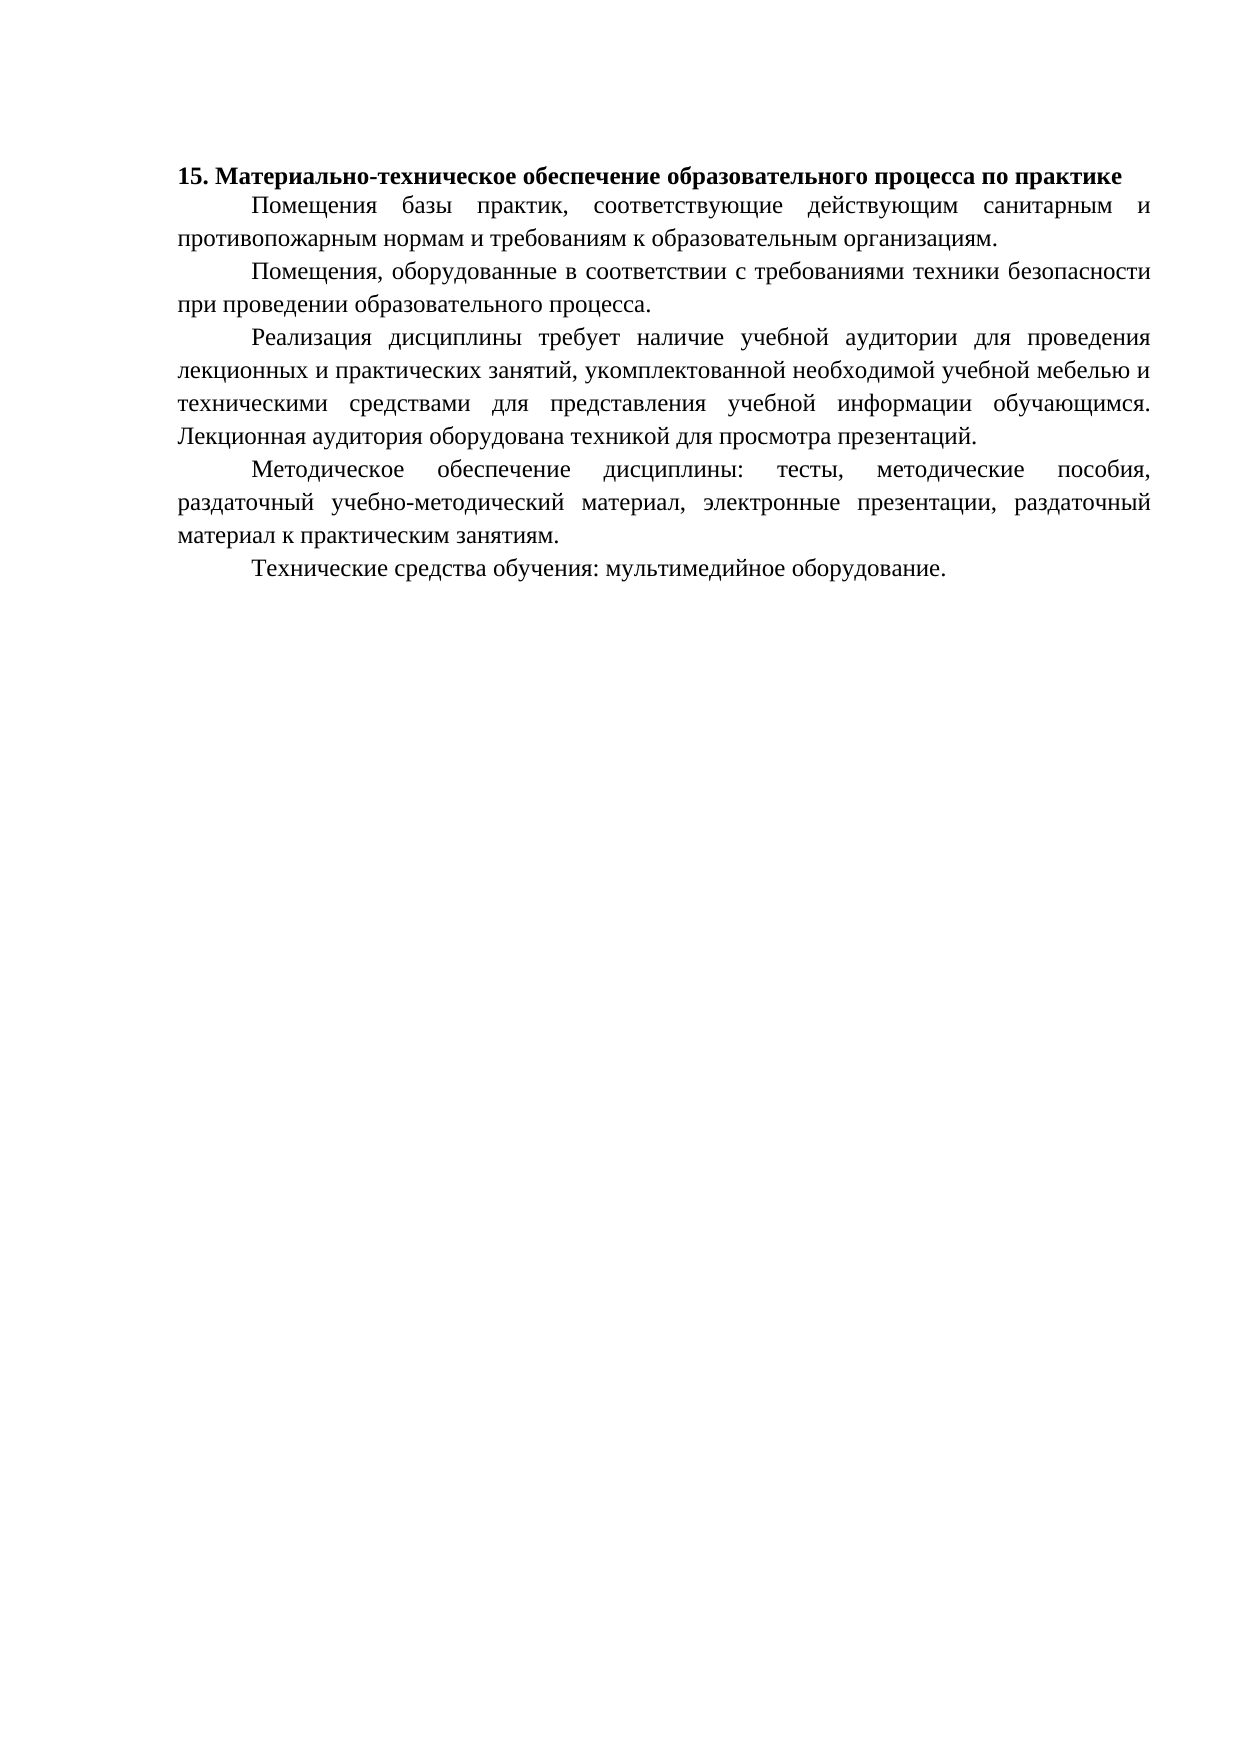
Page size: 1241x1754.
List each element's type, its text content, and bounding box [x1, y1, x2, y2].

text Методическое обеспечение дисциплины: тесты, методические пособия, раздаточный учебно-методический материал, электронные презентации, раздаточный материал к практическим занятиям. [177, 454, 1152, 549]
text 15. Материально-техническое обеспечение образовательного процесса по практике [177, 161, 1152, 190]
text Реализация дисциплины требует наличие учебной аудитории для проведения лекционных и практических занятий, укомплектованной необходимой учебной мебелью и техническими средствами для представления учебной информации обучающимся. Лекционная аудитория оборудована техникой для просмотра презентаций. [177, 322, 1152, 450]
text Технические средства обучения: мультимедийное оборудование. [177, 553, 1152, 582]
text Помещения, оборудованные в соответствии с требованиями техники безопасности при проведении образовательного процесса. [177, 256, 1152, 318]
text Помещения базы практик, соответствующие действующим санитарным и противопожарным нормам и требованиям к образовательным организациям. [177, 190, 1152, 252]
